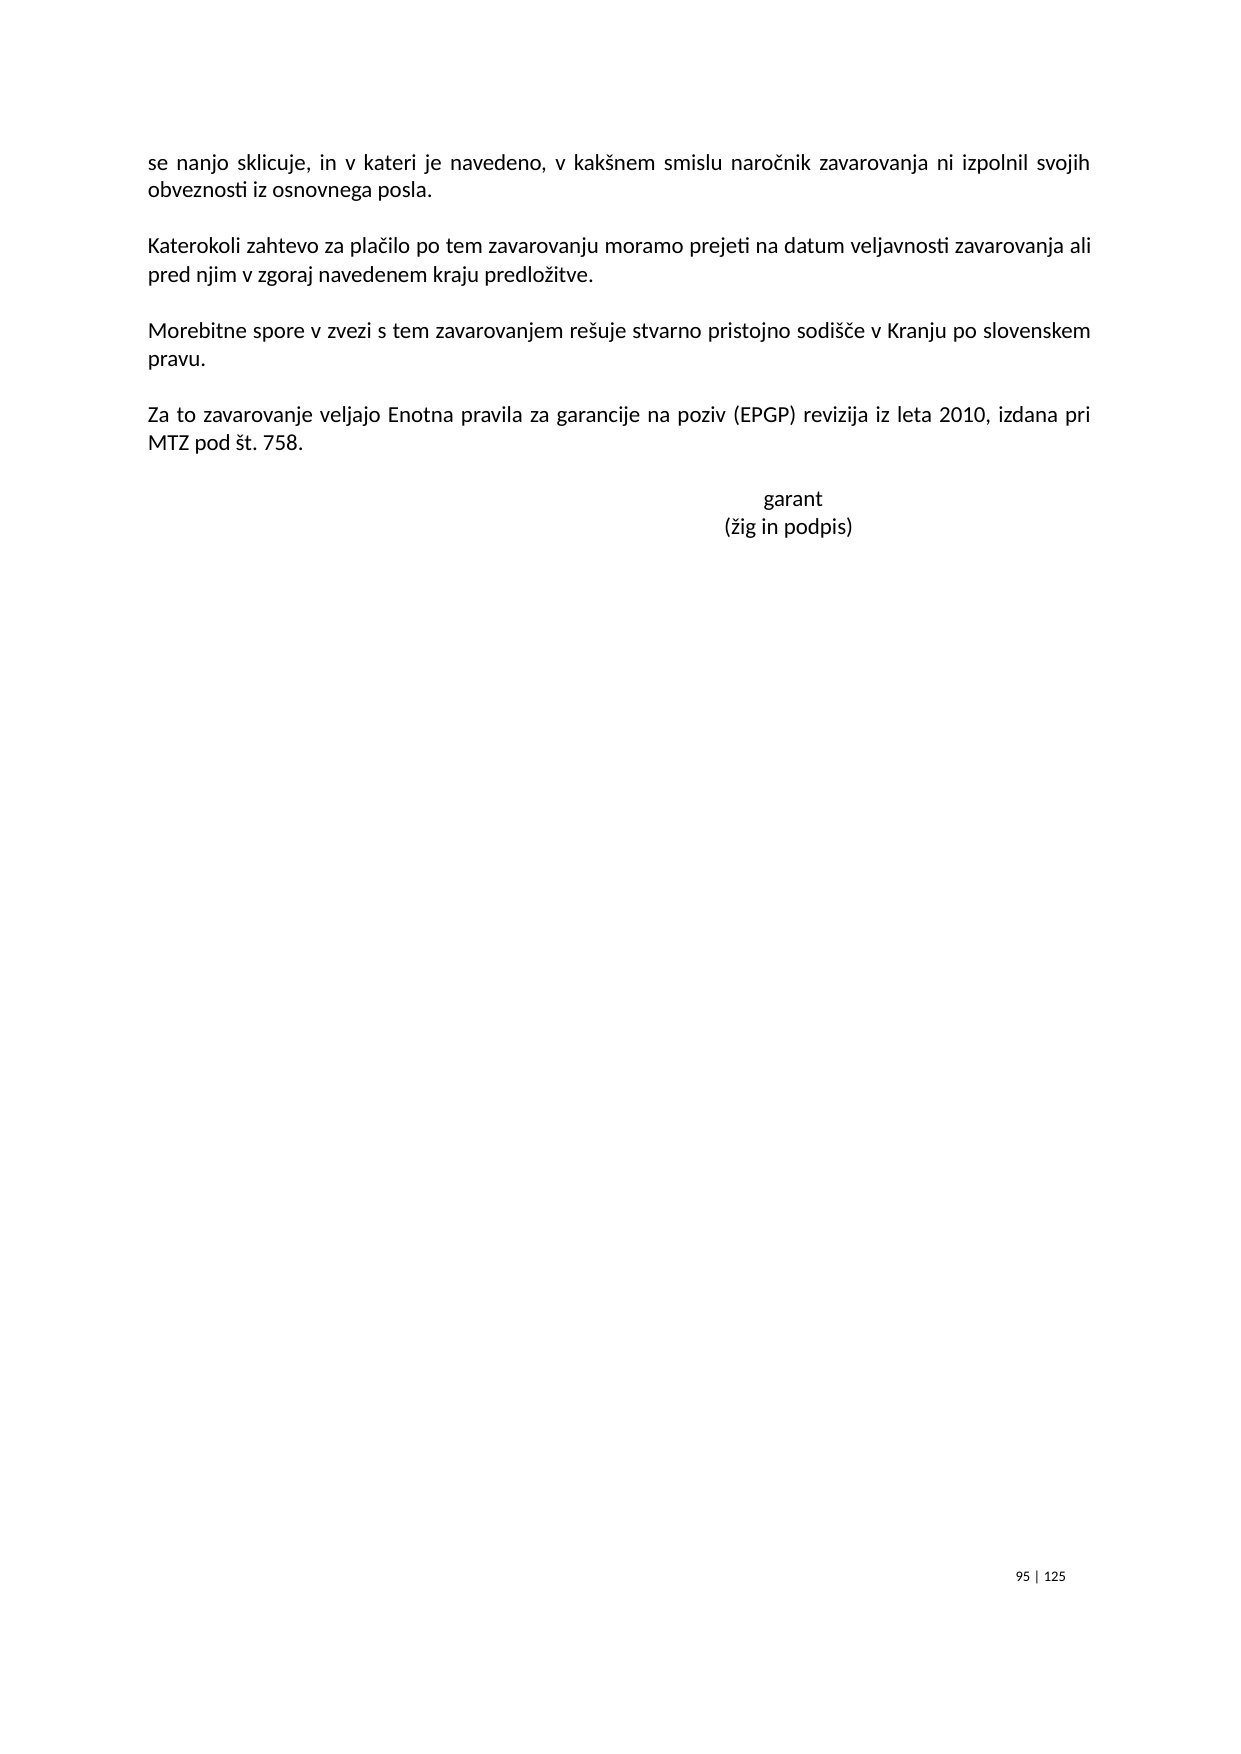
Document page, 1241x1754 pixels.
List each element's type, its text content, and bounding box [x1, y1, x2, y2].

text Morebitne spore v zvezi s tem zavarovanjem rešuje stvarno pristojno sodišče v Kranju po slovenskem pravu. [148, 316, 1093, 372]
text Katerokoli zahtevo za plačilo po tem zavarovanju moramo prejeti na datum veljavnosti zavarovanja ali pred njim v zgoraj navedenem kraju predložitve. [148, 232, 1093, 288]
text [148, 148, 1093, 204]
text garant (žig in podpis) [148, 484, 1093, 540]
text Za to zavarovanje veljajo Enotna pravila za garancije na poziv (EPGP) revizija iz leta 2010, izdana pri MTZ pod št. 758. [148, 400, 1093, 456]
